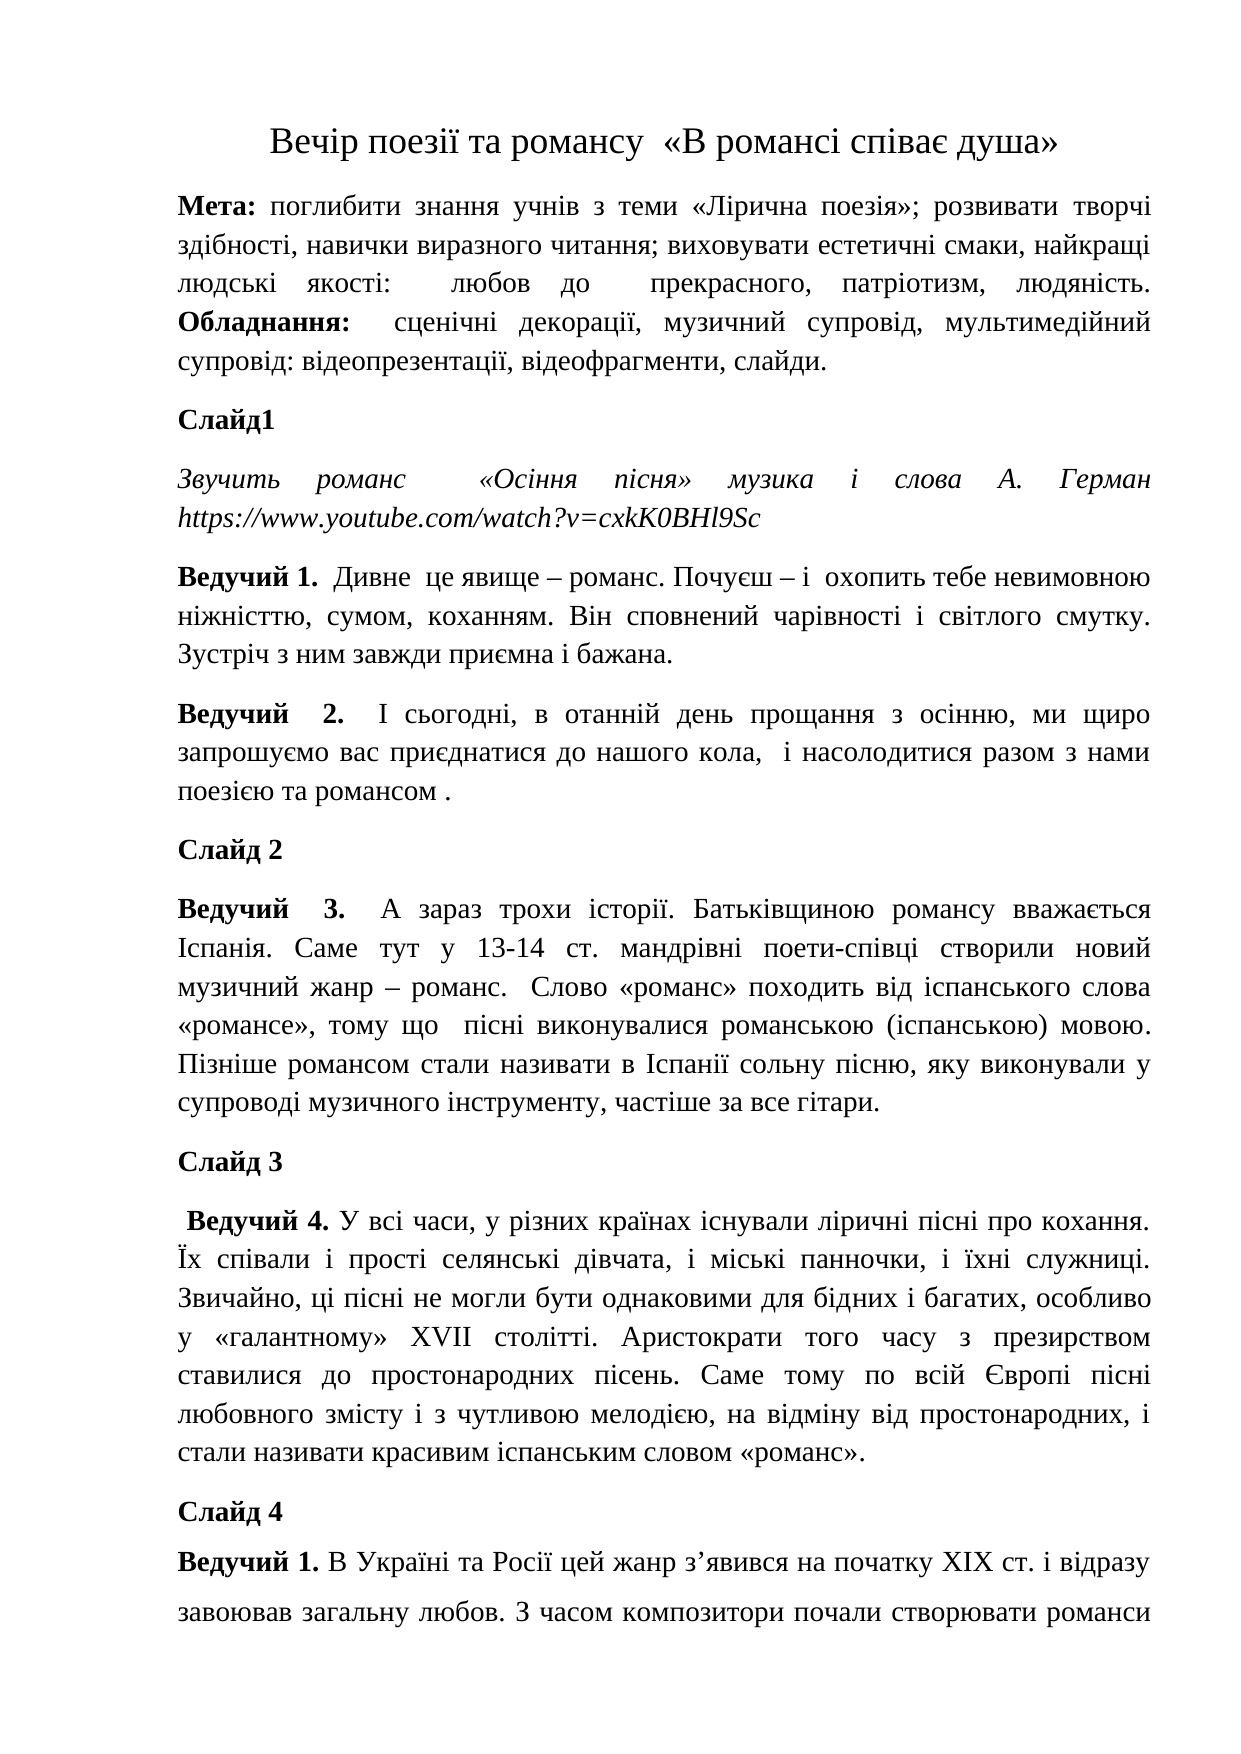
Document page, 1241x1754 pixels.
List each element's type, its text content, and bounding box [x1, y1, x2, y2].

text Ведучий 2. І сьогодні, в отанній день прощання з осінню, ми щиро запрошуємо вас приєднатися до нашого кола, і насолодитися разом з нами поезією та романсом . [177, 696, 1152, 806]
text Слайд 4 [177, 1494, 1152, 1527]
text Звучить романс «Осіння пісня» музика і слова А. Герман https://www.youtube.com/watch?v=cxkK0BHl9Sc [177, 461, 1152, 533]
text Вечір поезії та романсу «В романсі співає душа» [177, 118, 1152, 161]
text Слайд 2 [177, 832, 1152, 866]
text Мета: поглибити знання учнів з теми «Лірична поезія»; розвивати творчі здібності, навички виразного читання; виховувати естетичні смаки, найкращі людські якості: любов до прекрасного, патріотизм, людяність. Обладнання: сценічні декорації, музичний супровід, мультимедійний супровід: відеопрезентації, відеофрагменти, слайди. [177, 188, 1152, 376]
text Ведучий 4. У всі часи, у різних країнах існували ліричні пісні про кохання. Їх співали і прості селянські дівчата, і міські панночки, і їхні служниці. Звичайно, ці пісні не могли бути однаковими для бідних і багатих, особливо у «галантному» ХVІІ столітті. Аристократи того часу з презирством ставилися до простонародних пісень. Саме тому по всій Європі пісні любовного змісту і з чутливою мелодією, на відміну від простонародних, і стали називати красивим іспанським словом «романс». [177, 1203, 1152, 1468]
text Ведучий 1. Дивне це явище – романс. Почуєш – і охопить тебе невимовною ніжністтю, сумом, коханням. Він сповнений чарівності і світлого смутку. Зустріч з ним завжди приємна і бажана. [177, 559, 1152, 670]
text Ведучий 3. А зараз трохи історії. Батьківщиною романсу вважається Іспанія. Саме тут у 13-14 ст. мандрівні поети-співці створили новий музичний жанр – романс. Слово «романс» походить від іспанського слова «романсе», тому що пісні виконувалися романською (іспанською) мовою. Пізніше романсом стали називати в Іспанії сольну пісню, яку виконували у супроводі музичного інструменту, частіше за все гітари. [177, 892, 1152, 1118]
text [177, 1544, 1152, 1628]
text Слайд1 [177, 402, 1152, 436]
text Слайд 3 [177, 1144, 1152, 1177]
